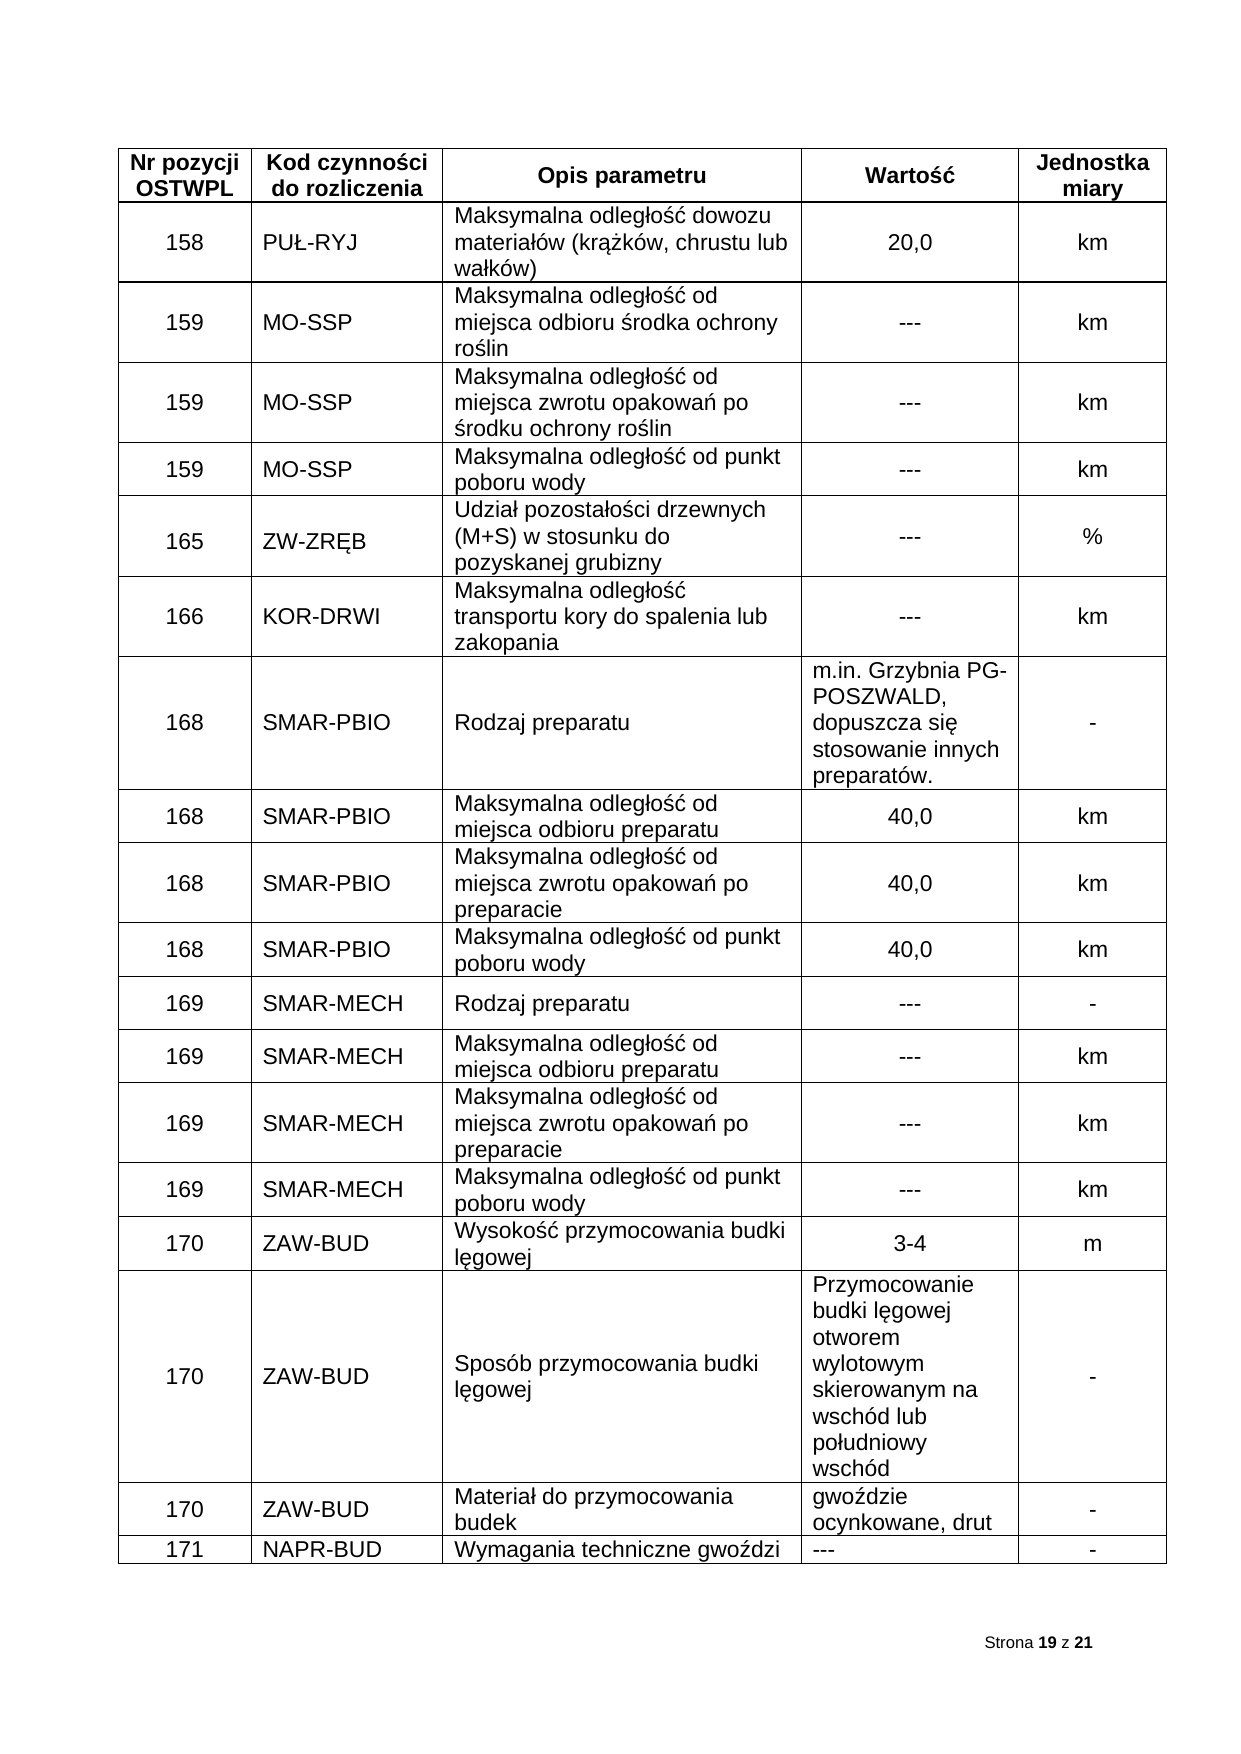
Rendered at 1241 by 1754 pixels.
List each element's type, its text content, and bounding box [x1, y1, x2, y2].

table_cell --- [802, 1030, 1018, 1082]
table_cell km [1019, 203, 1166, 281]
table_cell PUŁ-RYJ [252, 203, 442, 281]
table_cell 3-4 [802, 1217, 1018, 1270]
table_cell 168 [119, 657, 251, 788]
table_cell 166 [119, 577, 251, 656]
table_cell --- [802, 1163, 1018, 1216]
table_cell Udział pozostałości drzewnych (M+S) w stosunku do pozyskanej grubizny [443, 496, 801, 576]
table_cell Maksymalna odległość od miejsca odbioru preparatu [443, 790, 801, 842]
table_cell 40,0 [802, 923, 1018, 976]
table_cell 158 [119, 203, 251, 281]
table_cell km [1019, 843, 1166, 922]
table_cell Maksymalna odległość od miejsca zwrotu opakowań po preparacie [443, 1083, 801, 1162]
table_cell SMAR-PBIO [252, 843, 442, 922]
table_header Opis parametru [443, 149, 801, 201]
table_cell Maksymalna odległość od miejsca odbioru środka ochrony roślin [443, 283, 801, 362]
table_cell km [1019, 283, 1166, 362]
table_cell km [1019, 443, 1166, 495]
table_cell --- [802, 283, 1018, 362]
table_cell 169 [119, 1163, 251, 1216]
table_cell km [1019, 1163, 1166, 1216]
table_cell SMAR-MECH [252, 1163, 442, 1216]
table_cell MO-SSP [252, 443, 442, 495]
table_cell Materiał do przymocowania budek [443, 1483, 801, 1535]
table_cell - [1019, 1271, 1166, 1482]
table_cell m.in. Grzybnia PG-POSZWALD, dopuszcza się stosowanie innych preparatów. [802, 657, 1018, 788]
table_cell SMAR-PBIO [252, 923, 442, 976]
table_cell gwoździe ocynkowane, drut [802, 1483, 1018, 1535]
table_cell Maksymalna odległość od punkt poboru wody [443, 443, 801, 495]
table_cell NAPR-BUD [252, 1536, 442, 1563]
table_cell 40,0 [802, 843, 1018, 922]
table_header Jednostka miary [1019, 149, 1166, 201]
table_cell km [1019, 923, 1166, 976]
table_cell 168 [119, 923, 251, 976]
table_cell Rodzaj preparatu [443, 657, 801, 788]
table_cell Maksymalna odległość transportu kory do spalenia lub zakopania [443, 577, 801, 656]
table_cell --- [802, 496, 1018, 576]
table_cell 159 [119, 363, 251, 442]
table_cell Wysokość przymocowania budki lęgowej [443, 1217, 801, 1270]
table_cell --- [802, 1536, 1018, 1563]
table_cell Wymagania techniczne gwoździ [443, 1536, 801, 1563]
table_cell --- [802, 443, 1018, 495]
table_cell % [1019, 496, 1166, 576]
table_cell SMAR-MECH [252, 977, 442, 1028]
table_cell --- [802, 577, 1018, 656]
table_cell Maksymalna odległość od miejsca zwrotu opakowań po preparacie [443, 843, 801, 922]
table_cell --- [802, 363, 1018, 442]
table_cell - [1019, 1536, 1166, 1563]
table_cell KOR-DRWI [252, 577, 442, 656]
table_cell 170 [119, 1217, 251, 1270]
table_cell SMAR-MECH [252, 1083, 442, 1162]
table_cell Maksymalna odległość od miejsca odbioru preparatu [443, 1030, 801, 1082]
table_cell 40,0 [802, 790, 1018, 842]
table_cell - [1019, 977, 1166, 1028]
table_cell 170 [119, 1483, 251, 1535]
table_cell - [1019, 657, 1166, 788]
table_cell 159 [119, 443, 251, 495]
table_cell ZAW-BUD [252, 1483, 442, 1535]
table_cell Maksymalna odległość od miejsca zwrotu opakowań po środku ochrony roślin [443, 363, 801, 442]
table_cell Maksymalna odległość dowozu materiałów (krążków, chrustu lub wałków) [443, 203, 801, 281]
table_cell km [1019, 1083, 1166, 1162]
table_cell MO-SSP [252, 363, 442, 442]
table_cell 171 [119, 1536, 251, 1563]
table_cell --- [802, 1083, 1018, 1162]
table_cell Przymocowanie budki lęgowej otworem wylotowym skierowanym na wschód lub południowy wschód [802, 1271, 1018, 1482]
table_cell SMAR-PBIO [252, 790, 442, 842]
table_cell 169 [119, 1030, 251, 1082]
table_cell SMAR-PBIO [252, 657, 442, 788]
table_cell m [1019, 1217, 1166, 1270]
table_cell 170 [119, 1271, 251, 1482]
table_cell Sposób przymocowania budki lęgowej [443, 1271, 801, 1482]
table_header Nr pozycji OSTWPL [119, 149, 251, 201]
table_cell Rodzaj preparatu [443, 977, 801, 1028]
table_cell - [1019, 1483, 1166, 1535]
table_cell 168 [119, 843, 251, 922]
table_cell km [1019, 363, 1166, 442]
table_cell 159 [119, 283, 251, 362]
table_cell SMAR-MECH [252, 1030, 442, 1082]
table_cell --- [802, 977, 1018, 1028]
table_cell 165 [119, 496, 251, 576]
table_cell km [1019, 1030, 1166, 1082]
table_cell 169 [119, 977, 251, 1028]
table_cell km [1019, 790, 1166, 842]
table_cell MO-SSP [252, 283, 442, 362]
table_cell ZAW-BUD [252, 1271, 442, 1482]
table_header Wartość [802, 149, 1018, 201]
table_cell 20,0 [802, 203, 1018, 281]
table_header Kod czynności do rozliczenia [252, 149, 442, 201]
table_cell ZAW-BUD [252, 1217, 442, 1270]
table_cell km [1019, 577, 1166, 656]
table_cell ZW-ZRĘB [252, 496, 442, 576]
table_cell 169 [119, 1083, 251, 1162]
table_cell 168 [119, 790, 251, 842]
table_cell Maksymalna odległość od punkt poboru wody [443, 1163, 801, 1216]
table_cell Maksymalna odległość od punkt poboru wody [443, 923, 801, 976]
